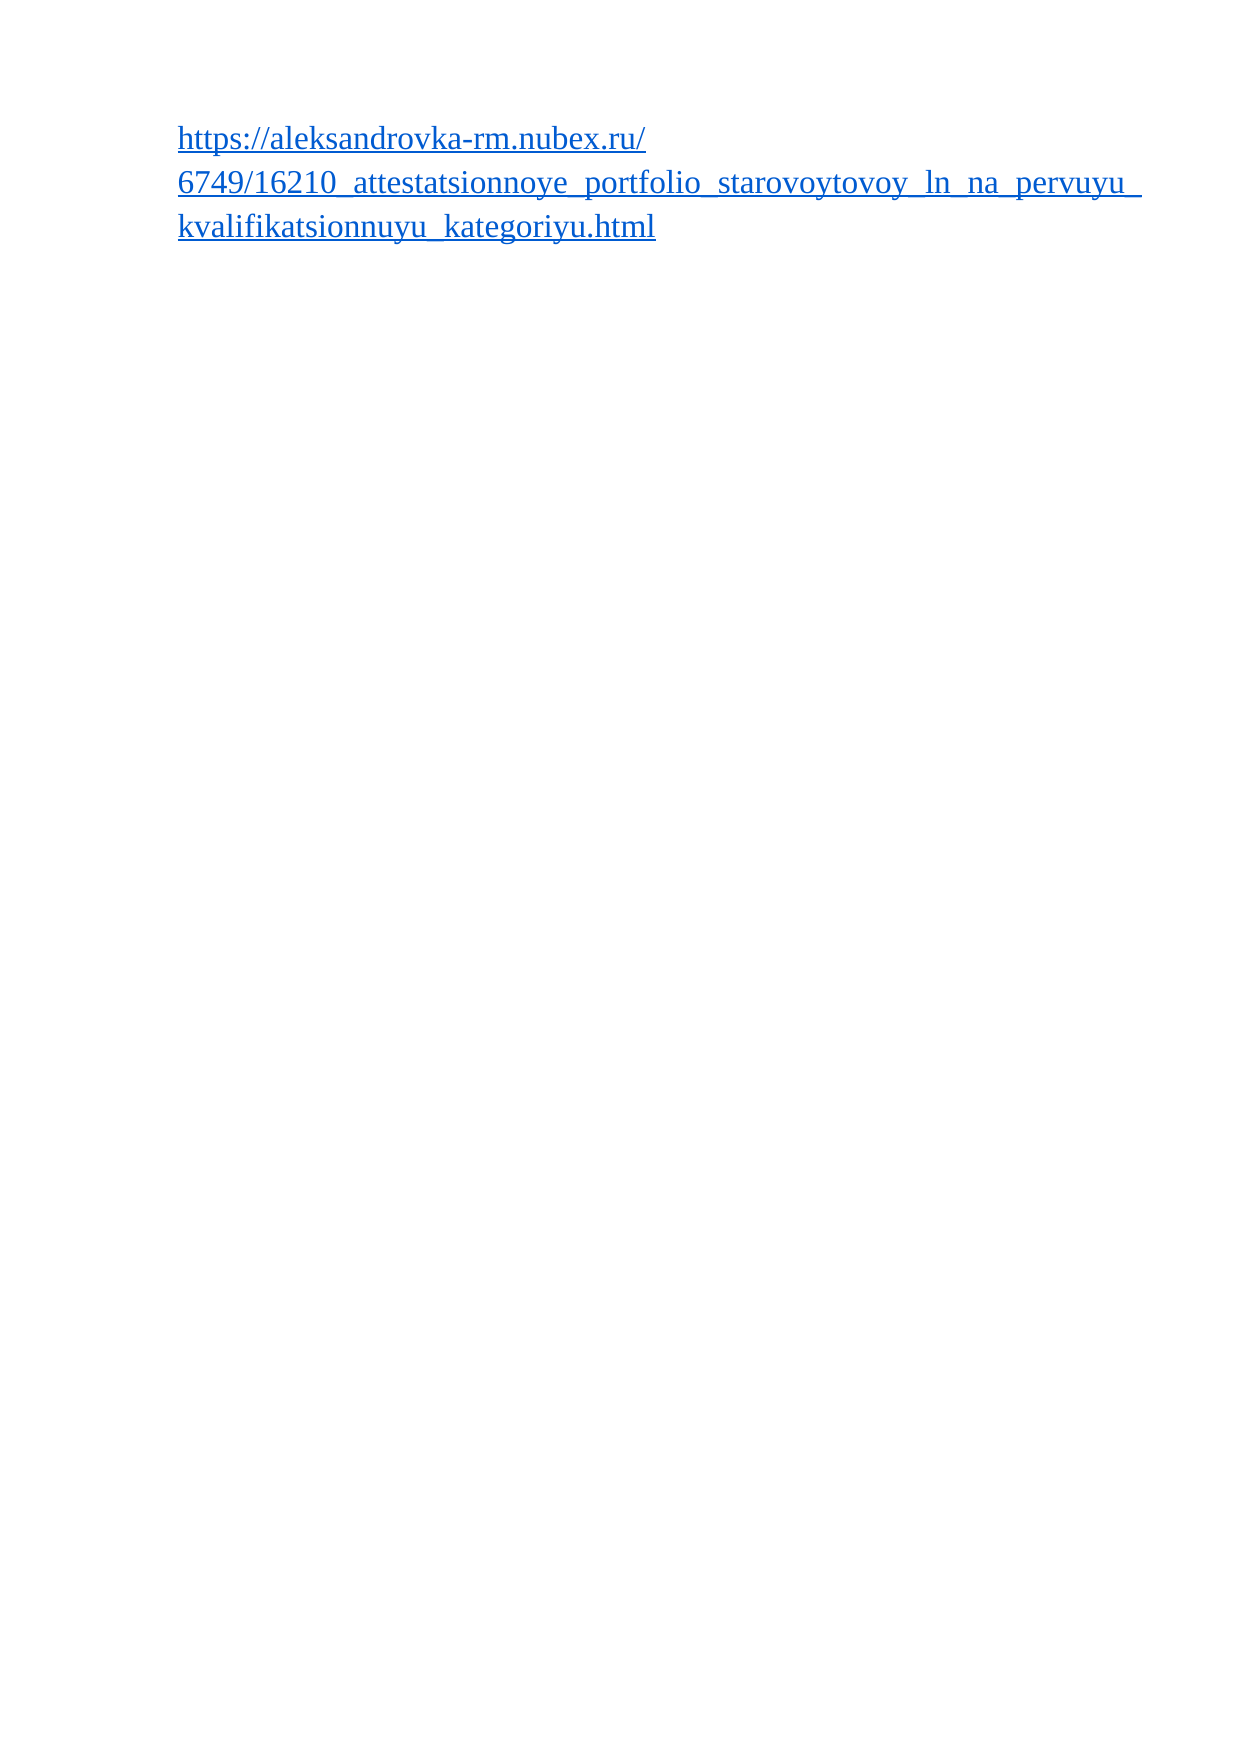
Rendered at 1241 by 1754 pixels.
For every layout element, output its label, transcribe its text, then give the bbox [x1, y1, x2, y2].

text https://aleksandrovka-rm.nubex.ru/6749/16210_attestatsionnoye_portfolio_starovoytovoy_ln_na_pervuyu_kvalifikatsionnuyu_kategoriyu.html [177, 118, 1152, 244]
